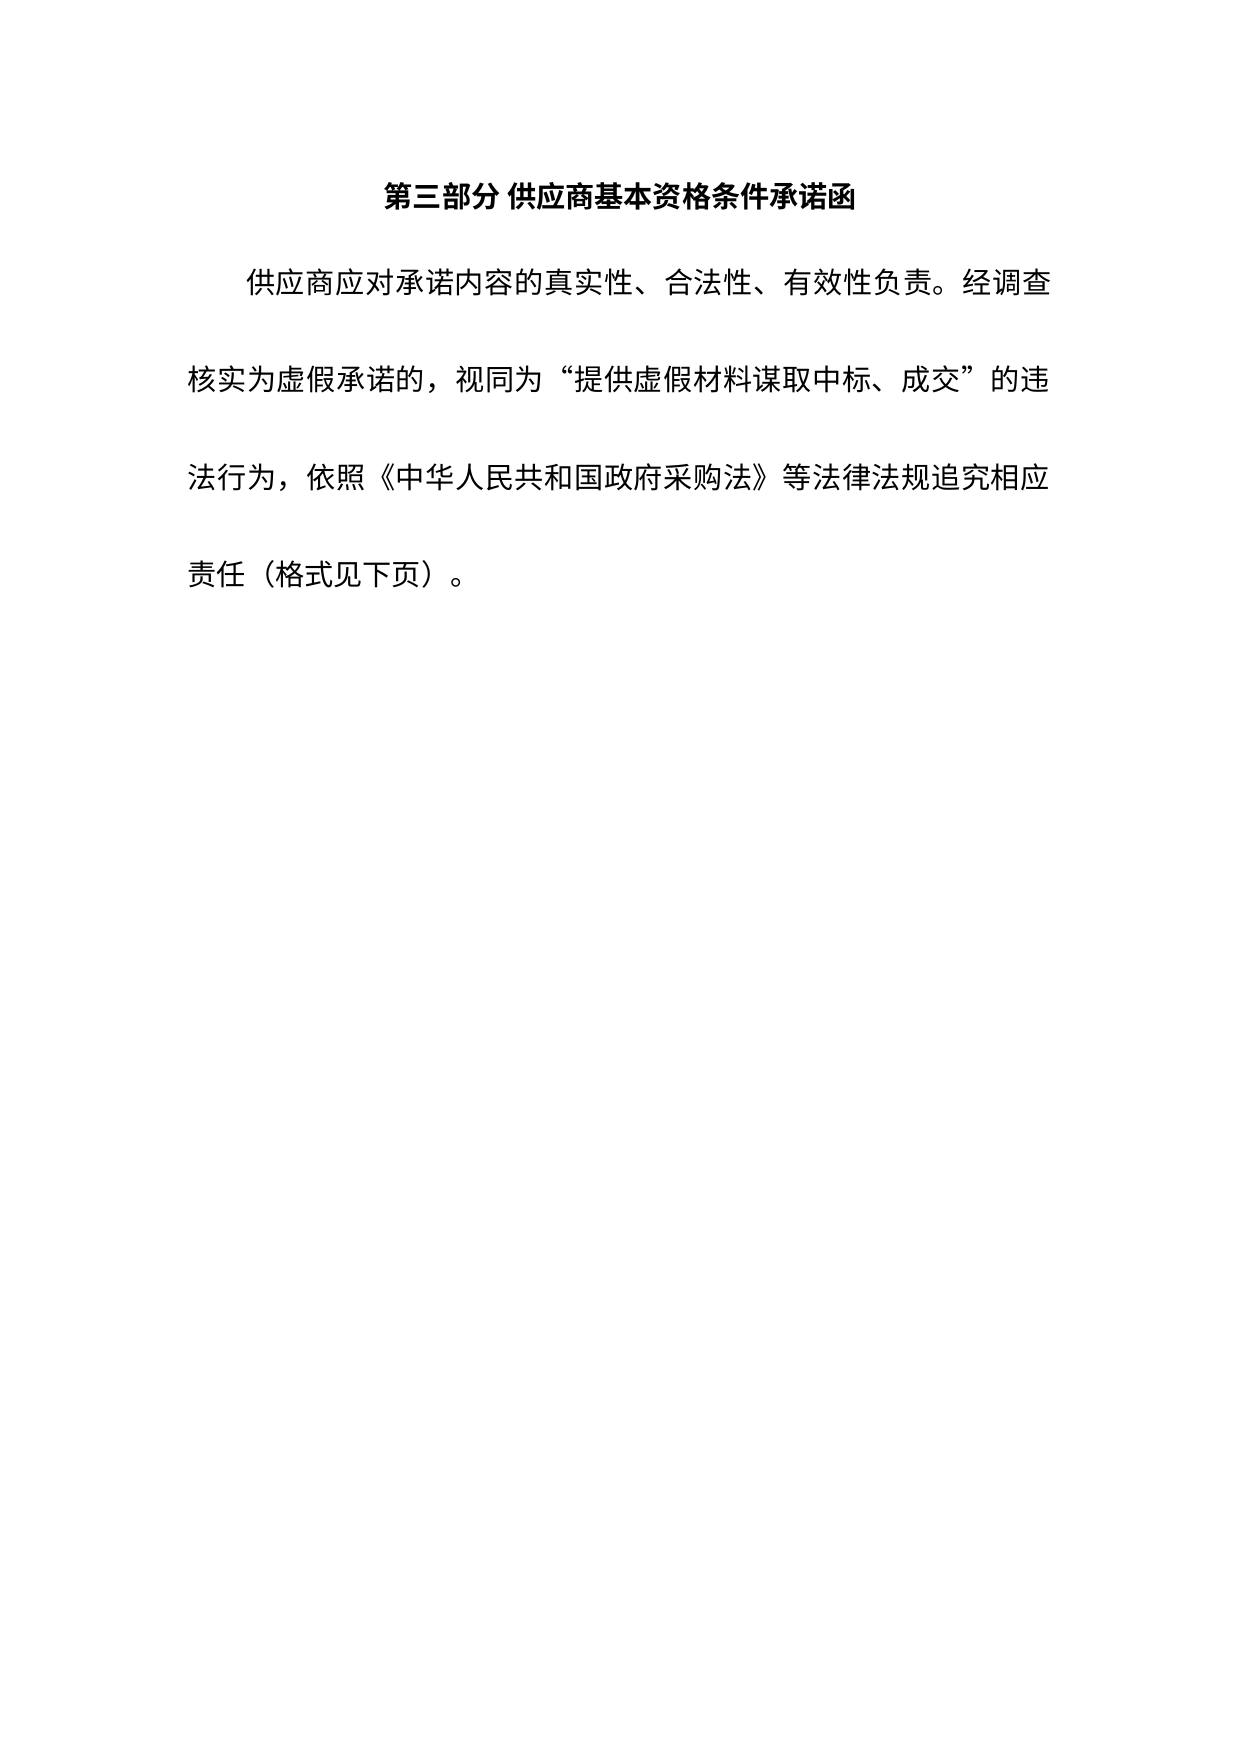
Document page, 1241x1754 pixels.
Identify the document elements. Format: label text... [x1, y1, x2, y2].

list 供应商应对承诺内容的真实性、合法性、有效性负责。经调查核实为虚假承诺的，视同为“提供虚假材料谋取中标、成交”的违法行为，依照《中华人民共和国政府采购法》等法律法规追究相应责任（格式见下页）。 [187, 248, 1053, 606]
list 供应商基本资格条件承诺函 [187, 162, 1053, 227]
